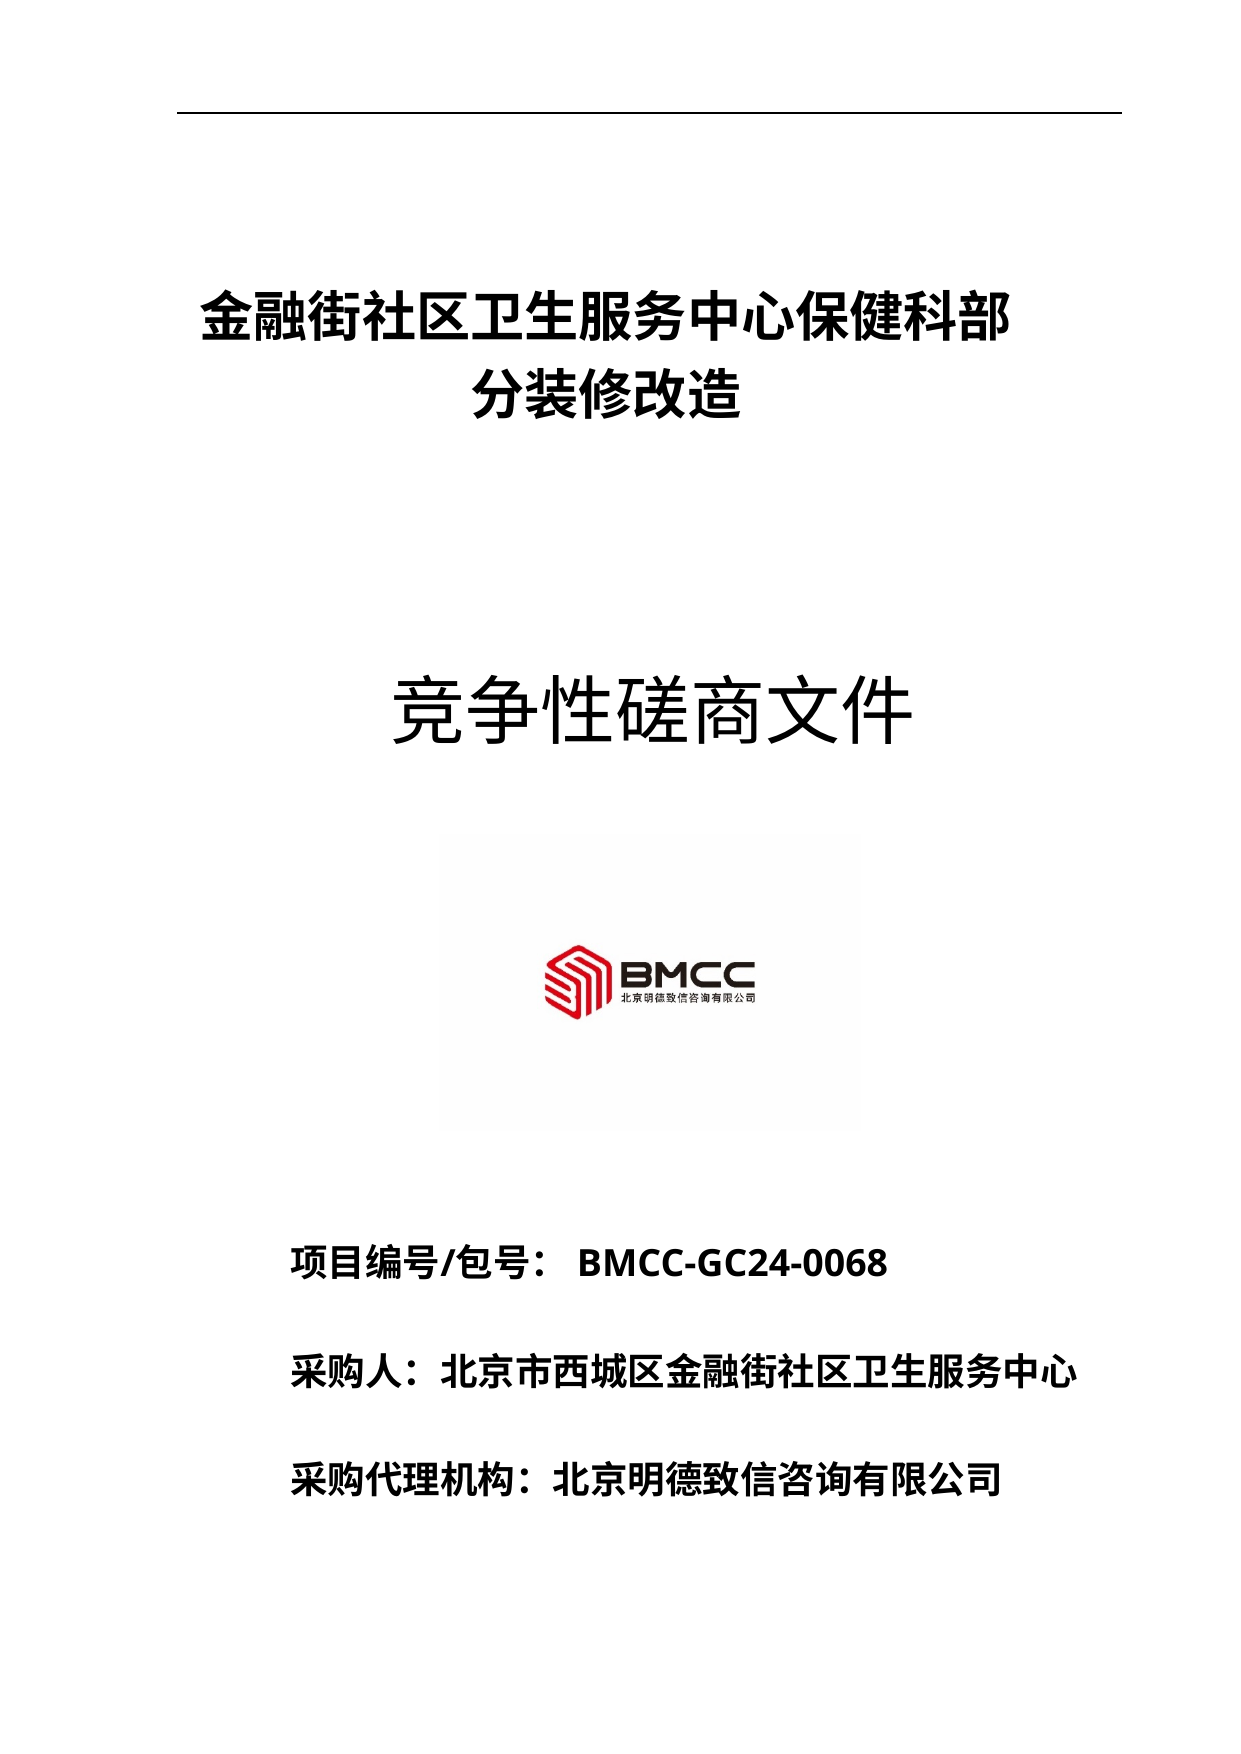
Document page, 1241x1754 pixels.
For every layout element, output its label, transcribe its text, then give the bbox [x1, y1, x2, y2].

text 采购代理机构：北京明德致信咨询有限公司 [177, 1450, 1128, 1504]
text 采购人：北京市西城区金融街社区卫生服务中心 [177, 1342, 1128, 1396]
text 金融街社区卫生服务中心保健科部分装修改造 [177, 273, 1034, 430]
text 竞争性磋商文件 [177, 652, 1128, 760]
picture [438, 834, 861, 1131]
text 项目编号/包号： BMCC-GC24-0068 [177, 1233, 1128, 1287]
